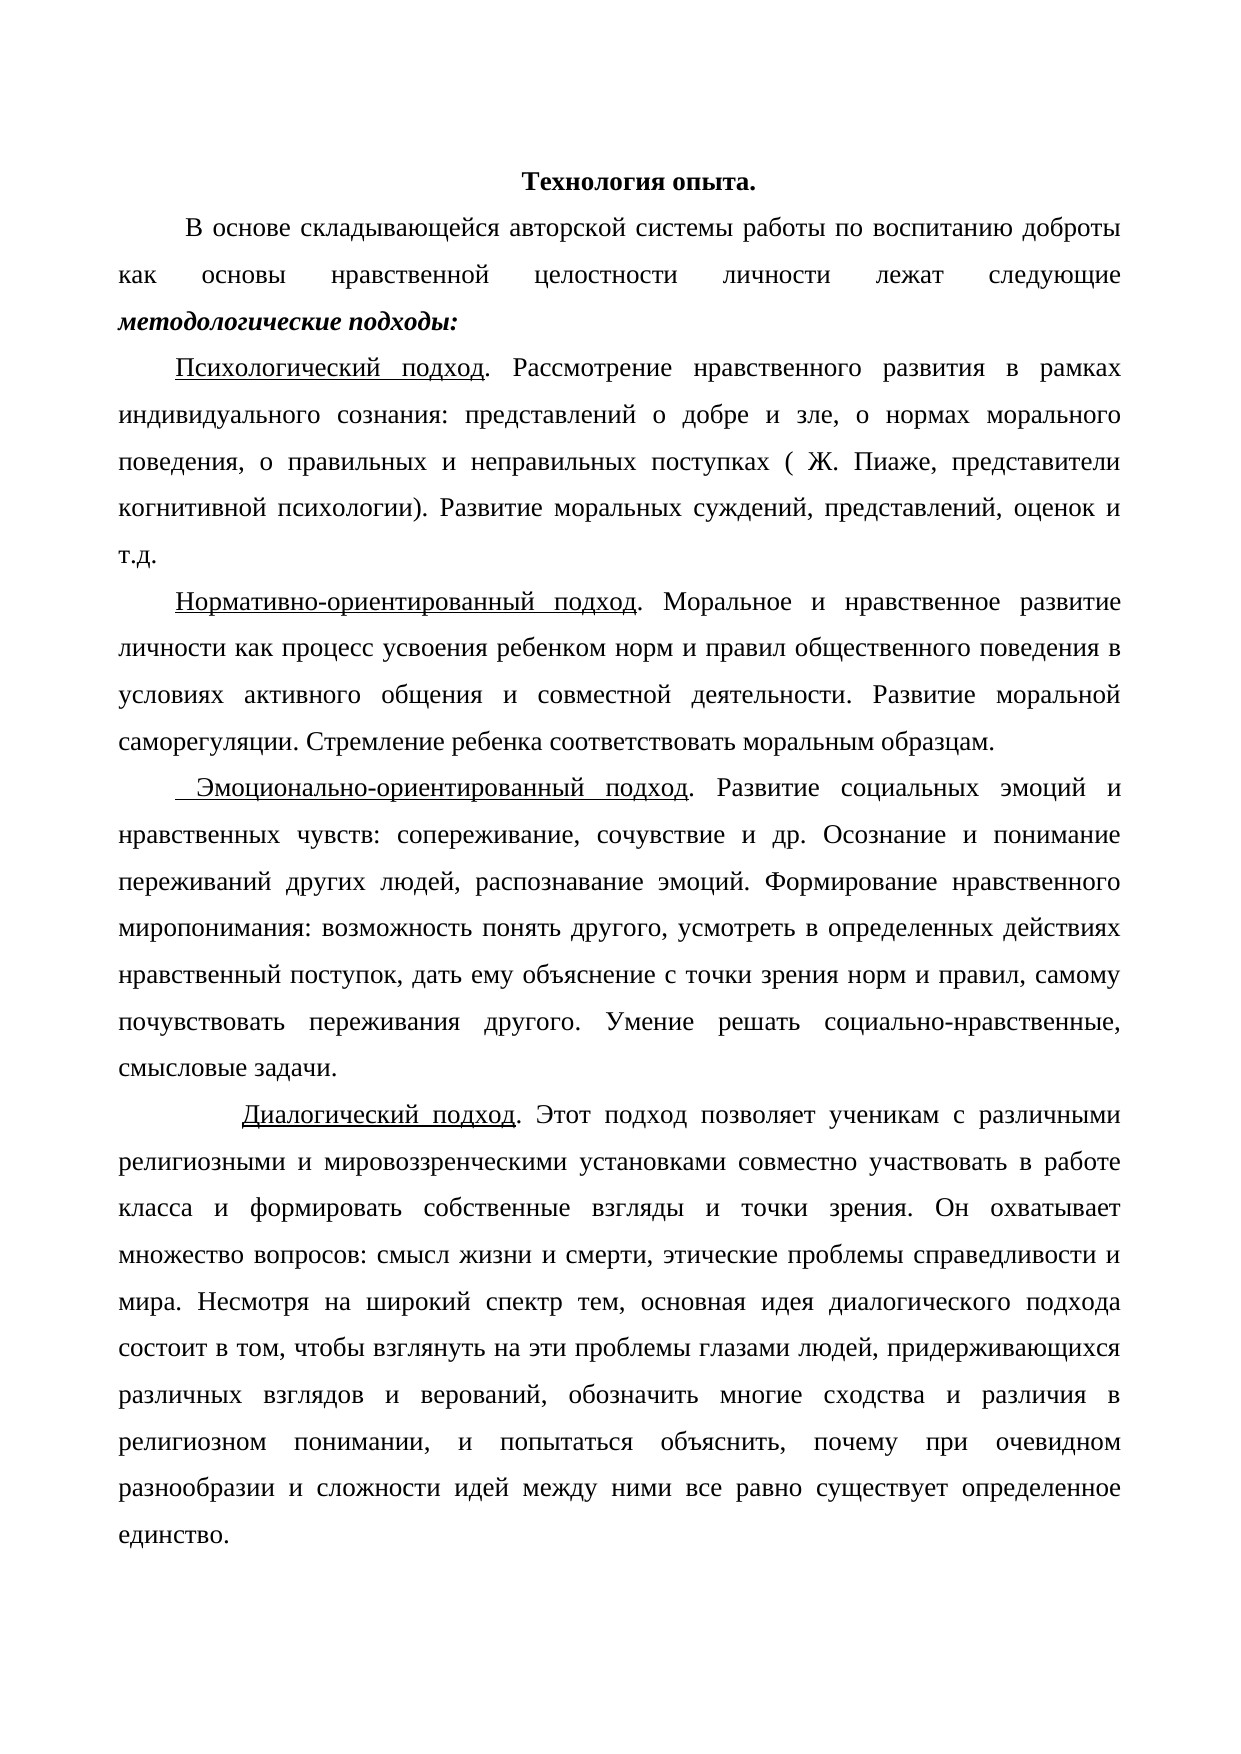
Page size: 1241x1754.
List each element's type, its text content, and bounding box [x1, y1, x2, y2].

text Эмоционально-ориентированный подход. Развитие социальных эмоций и нравственных чувств: сопереживание, сочувствие и др. Осознание и понимание переживаний других людей, распознавание эмоций. Формирование нравственного миропонимания: возможность понять другого, усмотреть в определенных действиях нравственный поступок, дать ему объяснение с точки зрения норм и правил, самому почувствовать переживания другого. Умение решать социально-нравственные, смысловые задачи. [118, 771, 1122, 1083]
text Диалогический подход. Этот подход позволяет ученикам с различными религиозными и мировоззренческими установками совместно участвовать в работе класса и формировать собственные взгляды и точки зрения. Он охватывает множество вопросов: смысл жизни и смерти, этические проблемы справедливости и мира. Несмотря на широкий спектр тем, основная идея диалогического подхода состоит в том, чтобы взглянуть на эти проблемы глазами людей, придерживающихся различных взглядов и верований, обозначить многие сходства и различия в религиозном понимании, и попытаться объяснить, почему при очевидном разнообразии и сложности идей между ними все равно существует определенное единство. [118, 1098, 1122, 1549]
text Технология опыта. [193, 165, 1084, 196]
text Психологический подход. Рассмотрение нравственного развития в рамках индивидуального сознания: представлений о добре и зле, о нормах морального поведения, о правильных и неправильных поступках ( Ж. Пиаже, представители когнитивной психологии). Развитие моральных суждений, представлений, оценок и т.д. [118, 351, 1122, 569]
text Нормативно-ориентированный подход. Моральное и нравственное развитие личности как процесс усвоения ребенком норм и правил общественного поведения в условиях активного общения и совместной деятельности. Развитие моральной саморегуляции. Стремление ребенка соответствовать моральным образцам. [118, 585, 1122, 756]
text В основе складывающейся авторской системы работы по воспитанию доброты как основы нравственной целостности личности лежат следующие методологические подходы: [118, 211, 1122, 336]
